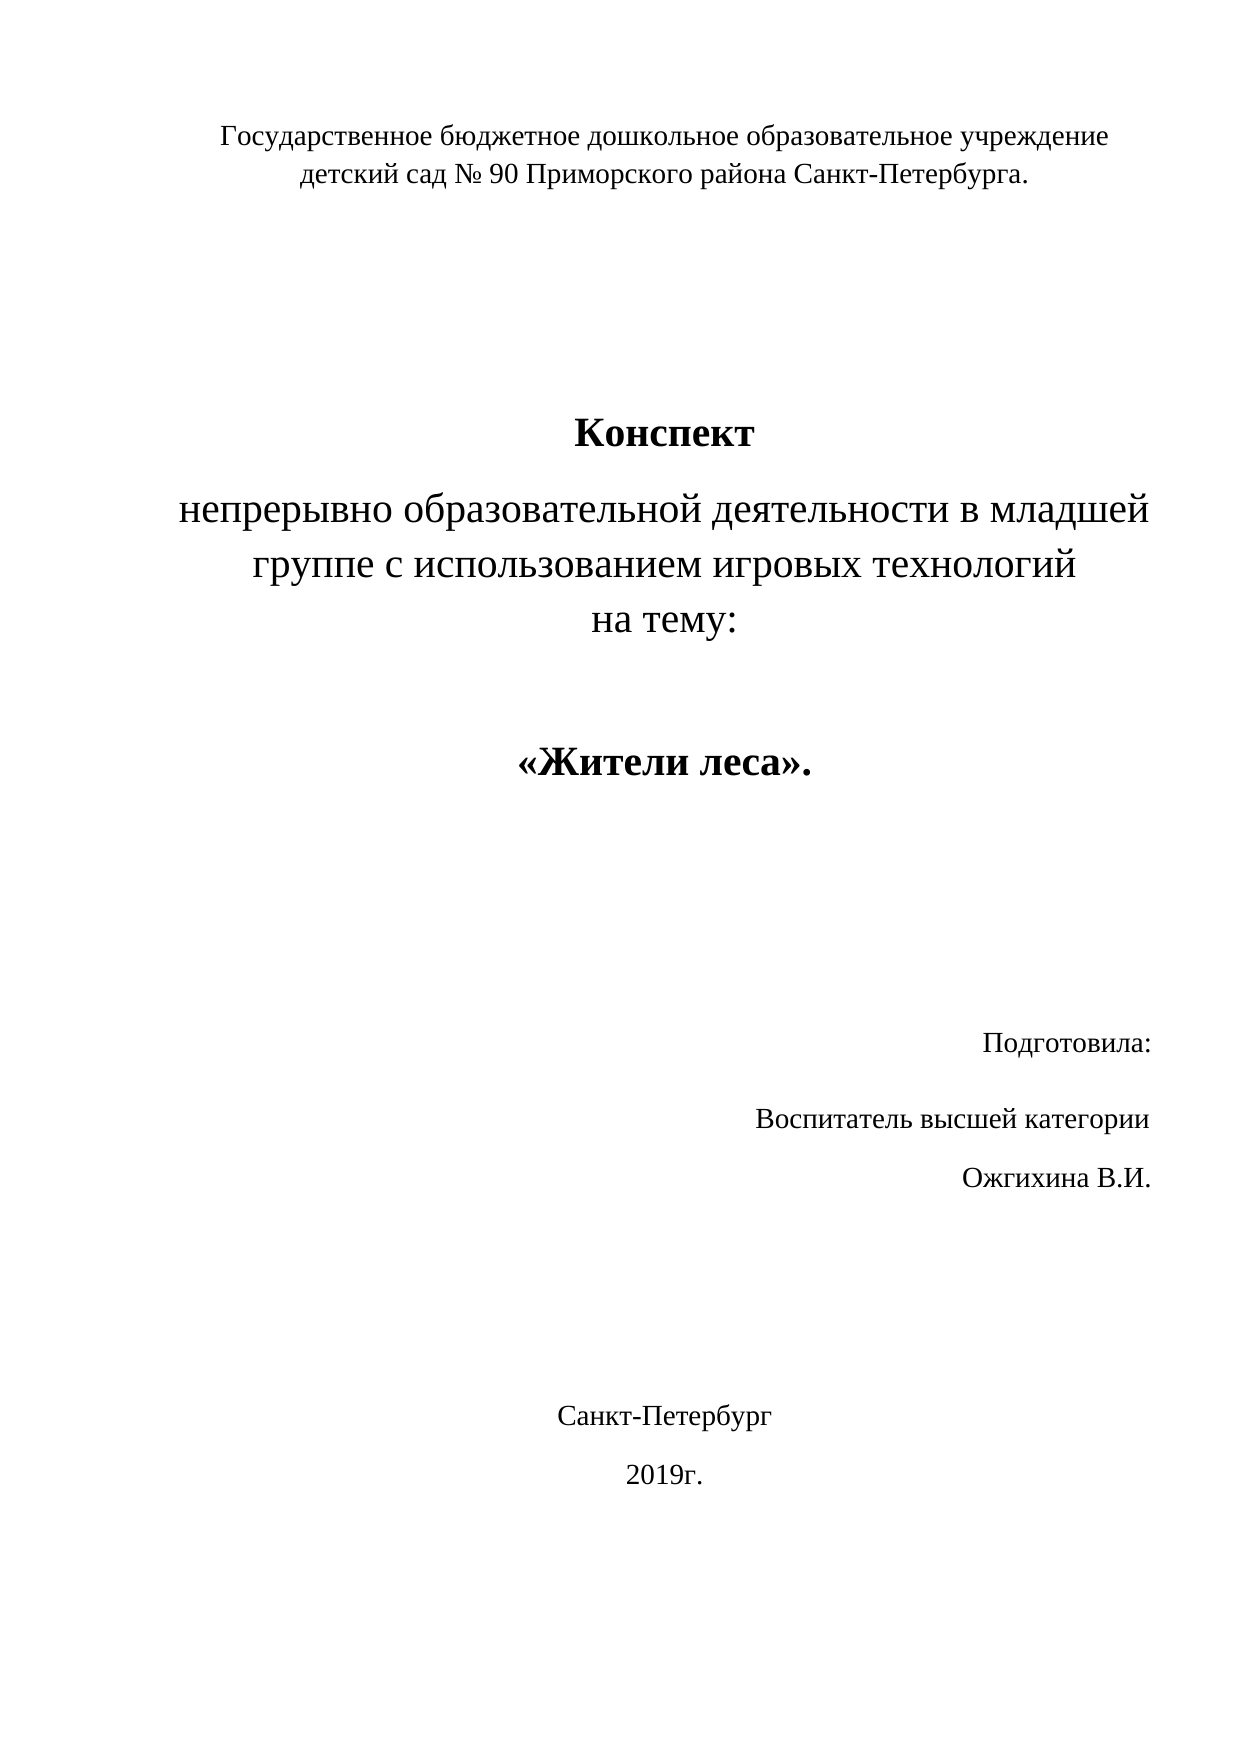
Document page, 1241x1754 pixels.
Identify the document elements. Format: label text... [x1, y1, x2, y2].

text «Жители леса». [177, 736, 1152, 784]
text непрерывно образовательной деятельности в младшей группе с использованием игровых технологий [177, 484, 1152, 587]
text Воспитатель высшей категории [177, 1101, 1152, 1134]
text 2019г. [177, 1457, 1152, 1491]
text Государственное бюджетное дошкольное образовательное учреждение детский сад № 90 Приморского района Санкт-Петербурга. [177, 118, 1152, 190]
text Ожгихина В.И. [177, 1160, 1152, 1194]
text Подготовила: [177, 1025, 1152, 1058]
text Конспект [177, 408, 1152, 456]
text на тему: [177, 594, 1152, 642]
text Санкт-Петербург [177, 1398, 1152, 1431]
